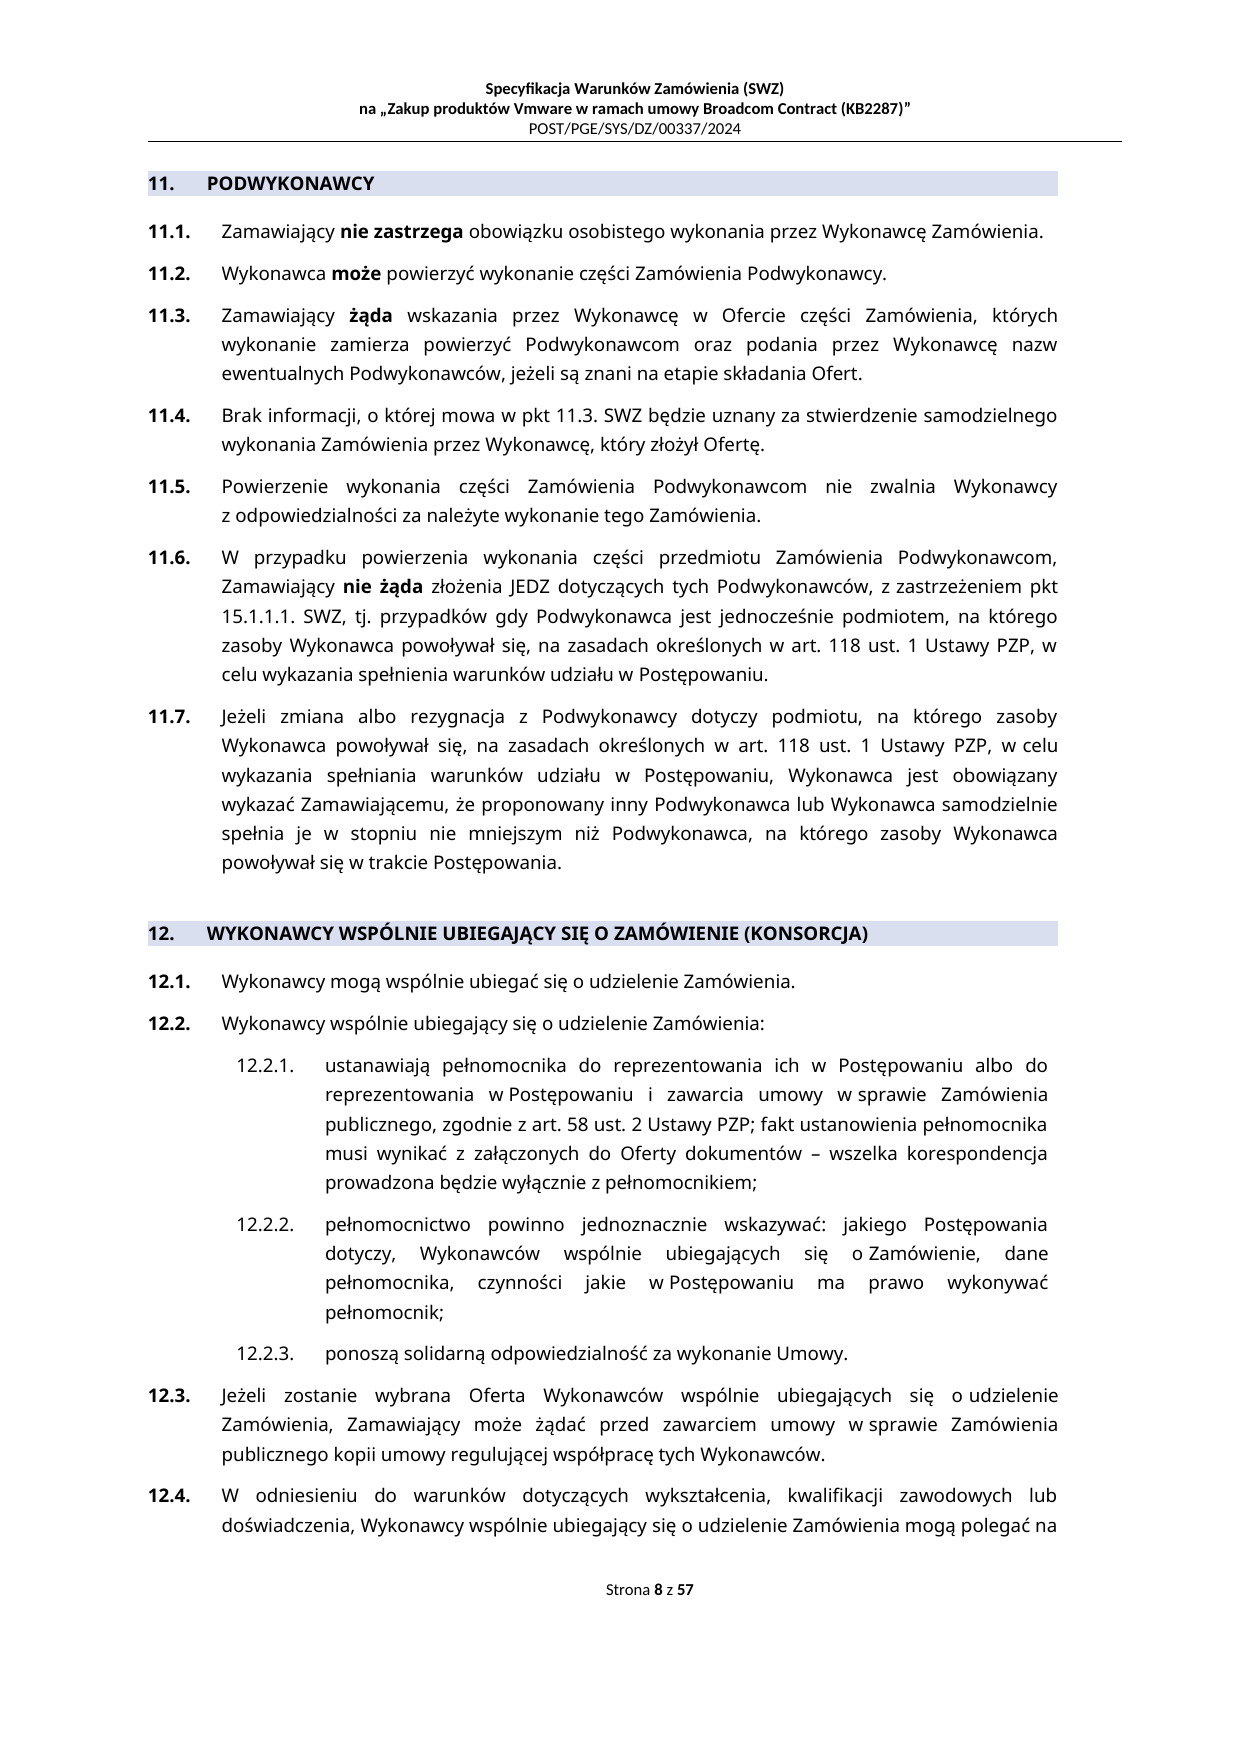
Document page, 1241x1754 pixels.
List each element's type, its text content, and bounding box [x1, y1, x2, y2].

list Wykonawcy wspólnie ubiegający się o udzielenie Zamówienia: [148, 1011, 1058, 1036]
list ponoszą solidarną odpowiedzialność za wykonanie Umowy. [236, 1341, 1048, 1366]
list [148, 1483, 1058, 1538]
list Brak informacji, o której mowa w pkt 11.3. SWZ będzie uznany za stwierdzenie samodzielnego wykonania Zamówienia przez Wykonawcę, który złożył Ofertę. [148, 402, 1058, 457]
list Wykonawcy mogą wspólnie ubiegać się o udzielenie Zamówienia. [148, 969, 1058, 994]
list ustanawiają pełnomocnika do reprezentowania ich w Postępowaniu albo do reprezentowania w Postępowaniu i zawarcia umowy w sprawie Zamówienia publicznego, zgodnie z art. 58 ust. 2 Ustawy PZP; fakt ustanowienia pełnomocnika musi wynikać z załączonych do Oferty dokumentów – wszelka korespondencja prowadzona będzie wyłącznie z pełnomocnikiem; [236, 1052, 1048, 1195]
list Wykonawca może powierzyć wykonanie części Zamówienia Podwykonawcy. [148, 260, 1058, 286]
list PODWYKONAWCY [148, 171, 1058, 196]
list Zamawiający nie zastrzega obowiązku osobistego wykonania przez Wykonawcę Zamówienia. [148, 218, 1058, 244]
list Jeżeli zostanie wybrana Oferta Wykonawców wspólnie ubiegających się o udzielenie Zamówienia, Zamawiający może żądać przed zawarciem umowy w sprawie Zamówienia publicznego kopii umowy regulującej współpracę tych Wykonawców. [148, 1382, 1058, 1467]
list pełnomocnictwo powinno jednoznacznie wskazywać: jakiego Postępowania dotyczy, Wykonawców wspólnie ubiegających się o Zamówienie, dane pełnomocnika, czynności jakie w Postępowaniu ma prawo wykonywać pełnomocnik; [236, 1211, 1048, 1324]
list Zamawiający żąda wskazania przez Wykonawcę w Ofercie części Zamówienia, których wykonanie zamierza powierzyć Podwykonawcom oraz podania przez Wykonawcę nazw ewentualnych Podwykonawców, jeżeli są znani na etapie składania Ofert. [148, 302, 1058, 386]
list WYKONAWCY WSPÓLNIE UBIEGAJĄCY SIĘ O ZAMÓWIENIE (KONSORCJA) [148, 921, 1058, 946]
list Powierzenie wykonania części Zamówienia Podwykonawcom nie zwalnia Wykonawcy z odpowiedzialności za należyte wykonanie tego Zamówienia. [148, 473, 1058, 528]
list W przypadku powierzenia wykonania części przedmiotu Zamówienia Podwykonawcom, Zamawiający nie żąda złożenia JEDZ dotyczących tych Podwykonawców, z zastrzeżeniem pkt 15.1.1.1. SWZ, tj. przypadków gdy Podwykonawca jest jednocześnie podmiotem, na którego zasoby Wykonawca powoływał się, na zasadach określonych w art. 118 ust. 1 Ustawy PZP, w celu wykazania spełnienia warunków udziału w Postępowaniu. [148, 544, 1058, 687]
list Jeżeli zmiana albo rezygnacja z Podwykonawcy dotyczy podmiotu, na którego zasoby Wykonawca powoływał się, na zasadach określonych w art. 118 ust. 1 Ustawy PZP, w celu wykazania spełniania warunków udziału w Postępowaniu, Wykonawca jest obowiązany wykazać Zamawiającemu, że proponowany inny Podwykonawca lub Wykonawca samodzielnie spełnia je w stopniu nie mniejszym niż Podwykonawca, na którego zasoby Wykonawca powoływał się w trakcie Postępowania. [148, 703, 1058, 875]
